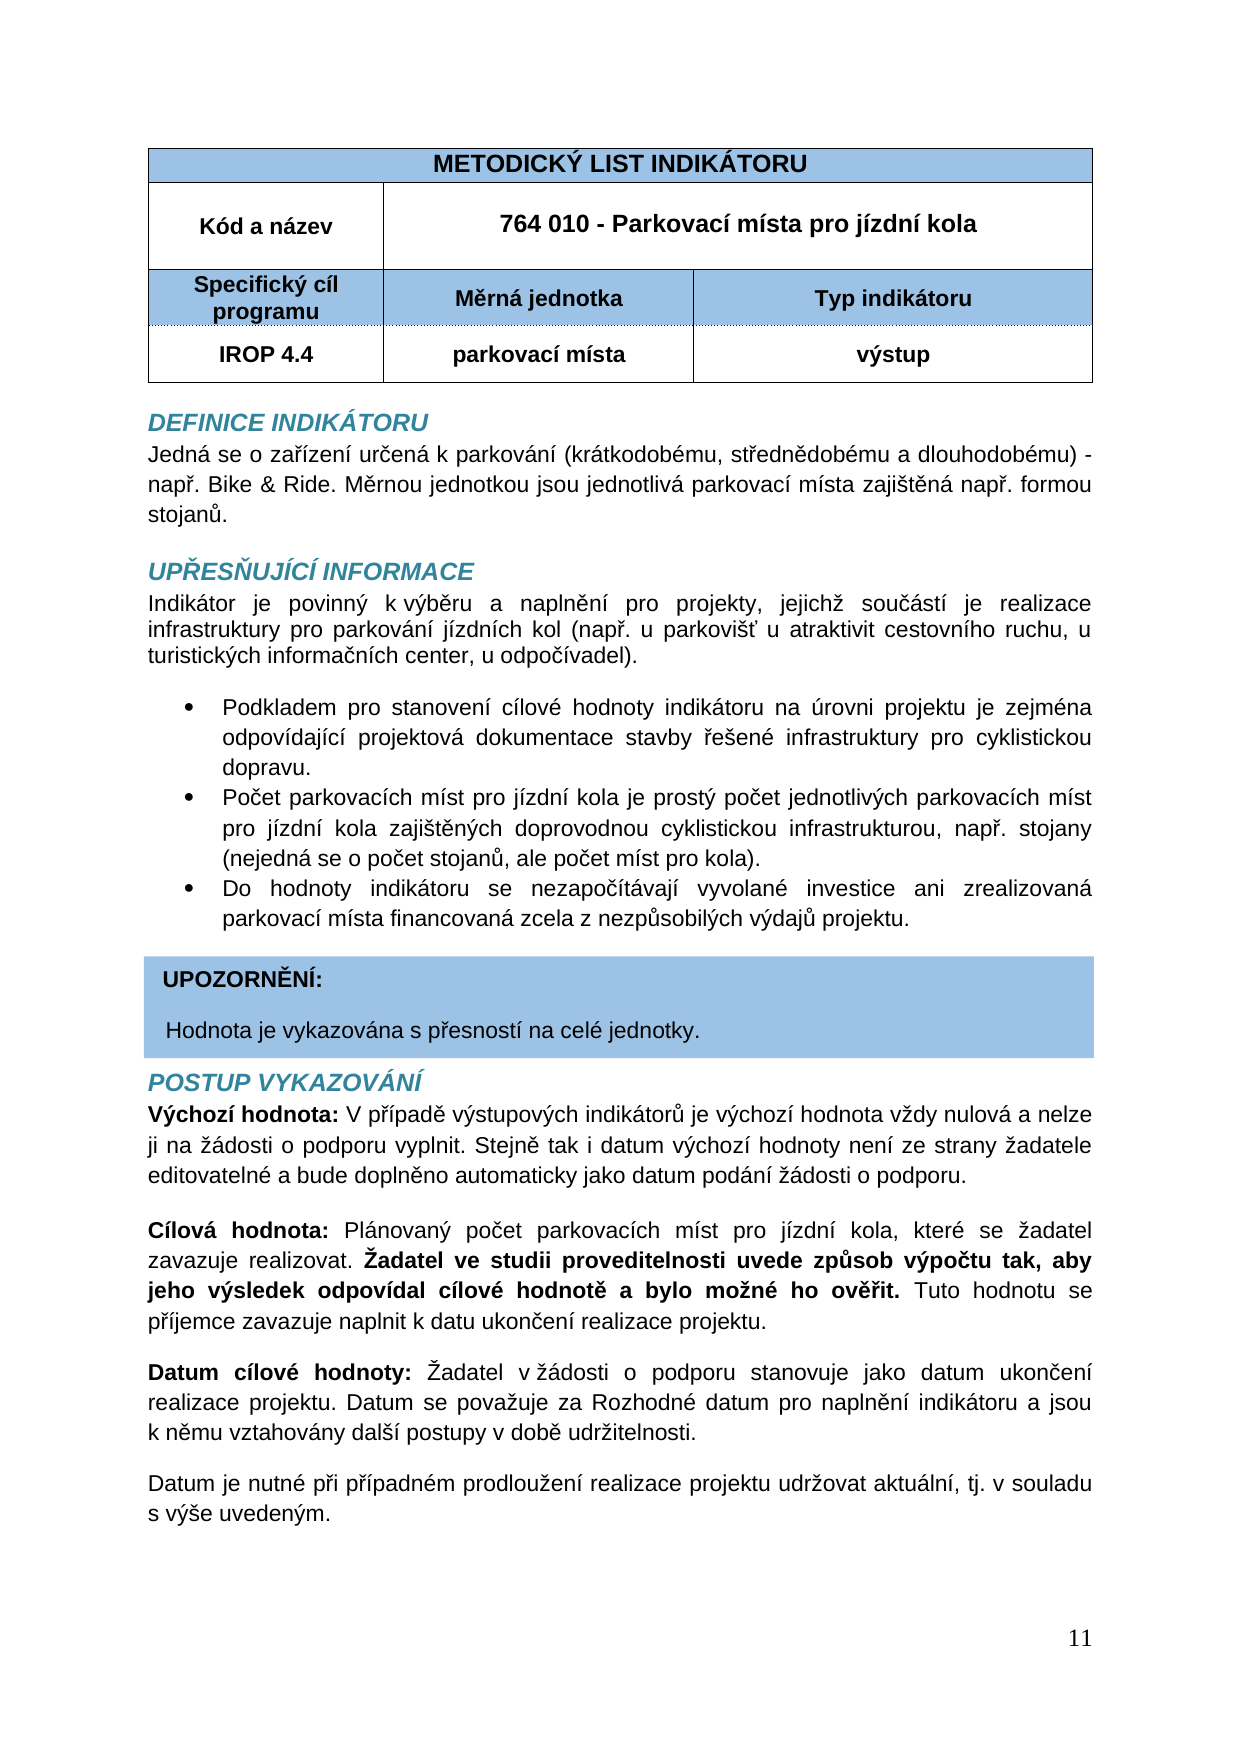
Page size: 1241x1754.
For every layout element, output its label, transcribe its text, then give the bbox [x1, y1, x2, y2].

text Indikátor je povinný k výběru a naplnění pro projekty, jejichž součástí je realizace infrastruktury pro parkování jízdních kol (např. u parkovišť u atraktivit cestovního ruchu, u turistických informačních center, u odpočívadel). [148, 590, 1093, 669]
text Hodnota je vykazována s přesností na celé jednotky. [165, 1017, 1075, 1043]
text Datum je nutné při případném prodloužení realizace projektu udržovat aktuální, tj. v souladu s výše uvedeným. [148, 1470, 1093, 1527]
table_cell Specifický cíl programu [149, 270, 383, 325]
text postup vykazování [148, 1068, 1093, 1097]
text Cílová hodnota: Plánovaný počet parkovacích míst pro jízdní kola, které se žadatel zavazuje realizovat. Žadatel ve studii proveditelnosti uvede způsob výpočtu tak, aby jeho výsledek odpovídal cílové hodnotě a bylo možné ho ověřit. Tuto hodnotu se příjemce zavazuje naplnit k datu ukončení realizace projektu. [148, 1217, 1093, 1334]
table_cell výstup [694, 325, 1092, 382]
table_cell Kód a název [149, 183, 383, 269]
table_cell Typ indikátoru [694, 270, 1092, 325]
list Počet parkovacích míst pro jízdní kola je prostý počet jednotlivých parkovacích míst pro jízdní kola zajištěných doprovodnou cyklistickou infrastrukturou, např. stojany (nejedná se o počet stojanů, ale počet míst pro kola). [185, 784, 1093, 871]
table_cell 764 010 - Parkovací místa pro jízdní kola [384, 183, 1092, 269]
text Upřesňující informace [148, 557, 1093, 585]
list Podkladem pro stanovení cílové hodnoty indikátoru na úrovni projektu je zejména odpovídající projektová dokumentace stavby řešené infrastruktury pro cyklistickou dopravu. [185, 694, 1093, 781]
table_cell parkovací místa [384, 325, 693, 382]
table_header METODICKÝ LIST INDIKÁTORU [149, 149, 1092, 182]
table_cell Měrná jednotka [384, 270, 693, 325]
text Datum cílové hodnoty: Žadatel v žádosti o podporu stanovuje jako datum ukončení realizace projektu. Datum se považuje za Rozhodné datum pro naplnění indikátoru a jsou k němu vztahovány další postupy v době udržitelnosti. [148, 1359, 1093, 1445]
text Definice indikátoru [148, 408, 1093, 437]
text Výchozí hodnota: V případě výstupových indikátorů je výchozí hodnota vždy nulová a nelze ji na žádosti o podporu vyplnit. Stejně tak i datum výchozí hodnoty není ze strany žadatele editovatelné a bude doplněno automaticky jako datum podání žádosti o podporu. [148, 1101, 1093, 1188]
text UPOZORNĚNÍ: [162, 966, 1069, 992]
table_cell IROP 4.4 [149, 325, 383, 382]
list Do hodnoty indikátoru se nezapočítávají vyvolané investice ani zrealizovaná parkovací místa financovaná zcela z nezpůsobilých výdajů projektu. [185, 875, 1093, 932]
text Jedná se o zařízení určená k parkování (krátkodobému, střednědobému a dlouhodobému) - např. Bike & Ride. Měrnou jednotkou jsou jednotlivá parkovací místa zajištěná např. formou stojanů. [148, 441, 1093, 528]
